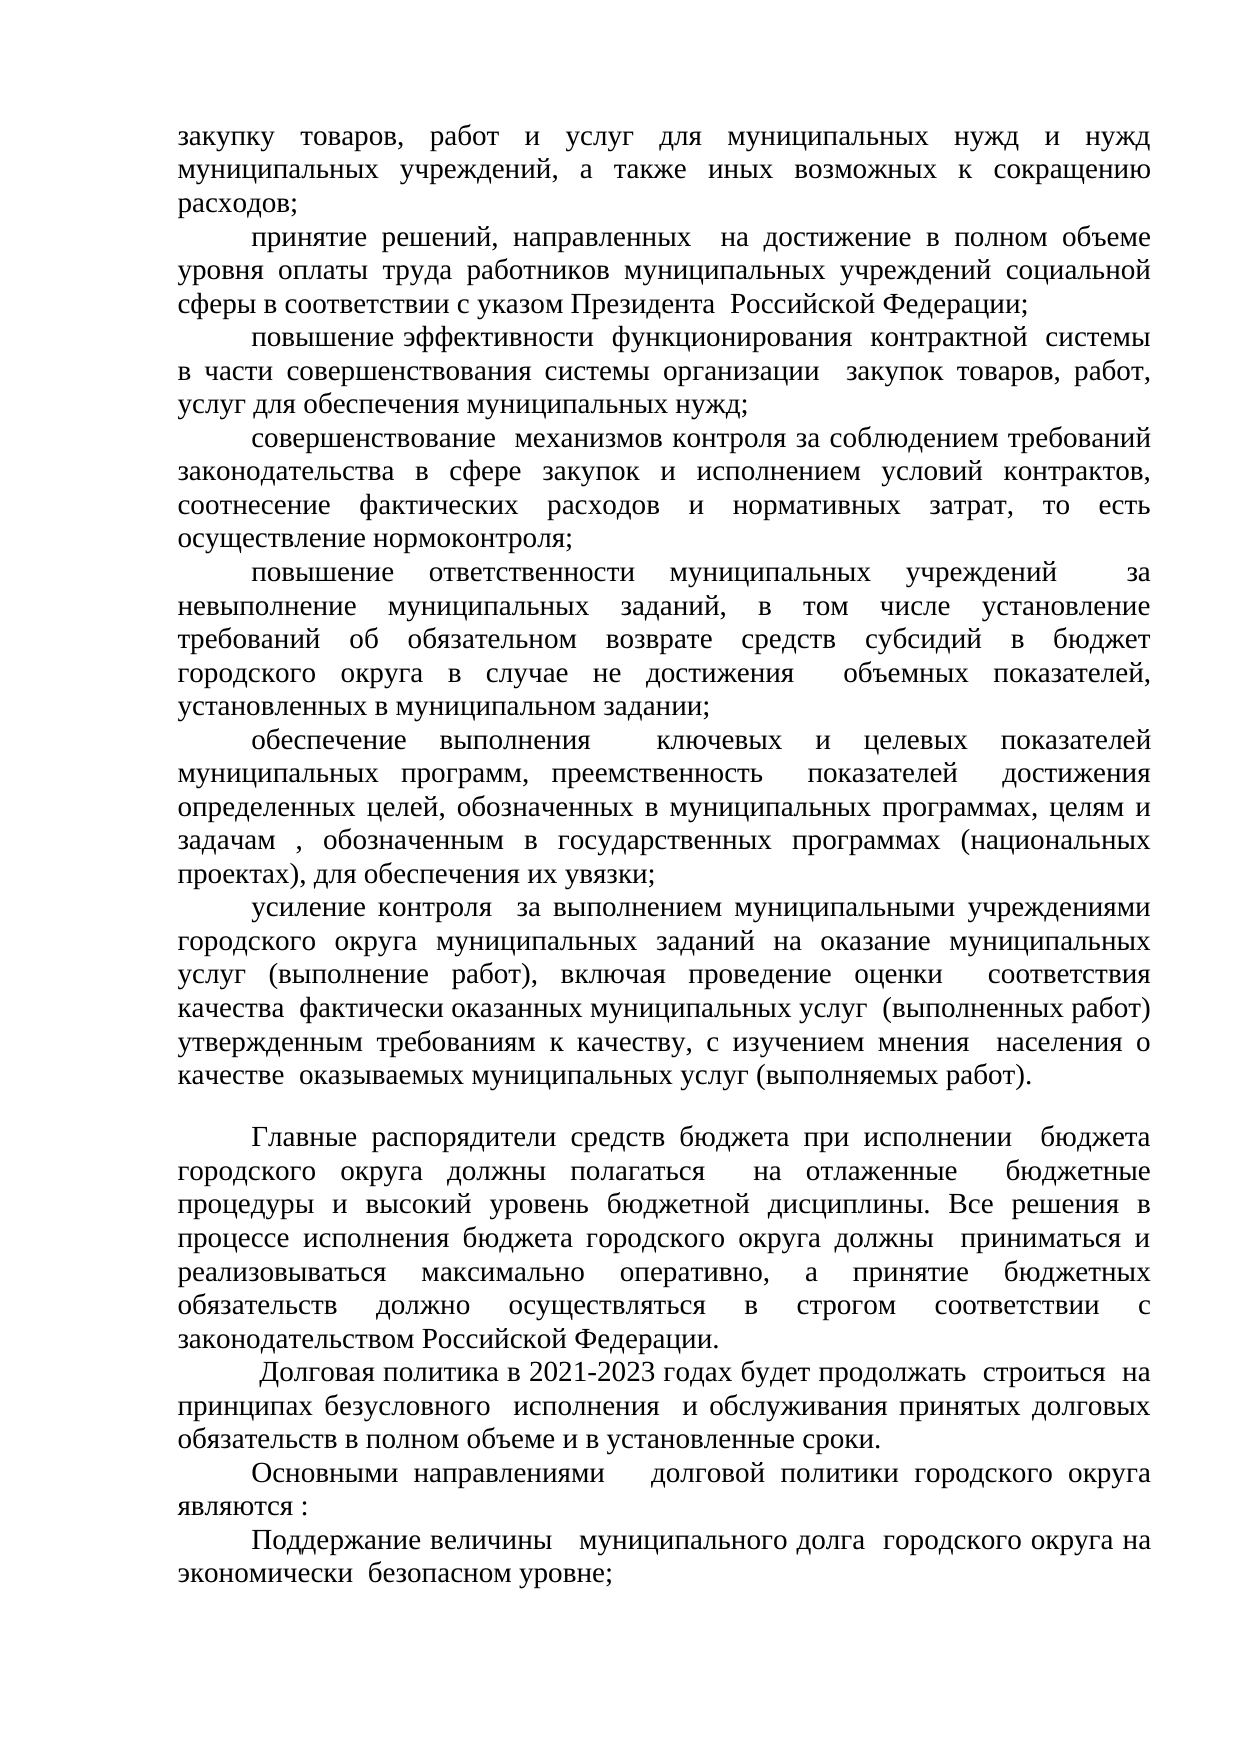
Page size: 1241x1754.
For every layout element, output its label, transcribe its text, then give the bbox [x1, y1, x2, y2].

text обеспечение выполнения ключевых и целевых показателей муниципальных программ, преемственность показателей достижения определенных целей, обозначенных в муниципальных программах, целям и задачам , обозначенным в государственных программах (национальных проектах), для обеспечения их увязки; [177, 722, 1152, 889]
text Главные распорядители средств бюджета при исполнении бюджета городского округа должны полагаться на отлаженные бюджетные процедуры и высокий уровень бюджетной дисциплины. Все решения в процессе исполнения бюджета городского округа должны приниматься и реализовываться максимально оперативно, а принятие бюджетных обязательств должно осуществляться в строгом соответствии с законодательством Российской Федерации. [177, 1119, 1152, 1354]
text совершенствование механизмов контроля за соблюдением требований законодательства в сфере закупок и исполнением условий контрактов, соотнесение фактических расходов и нормативных затрат, то есть осуществление нормоконтроля; [177, 420, 1152, 554]
text Поддержание величины муниципального долга городского округа на экономически безопасном уровне; [177, 1522, 1152, 1589]
text принятие решений, направленных на достижение в полном объеме уровня оплаты труда работников муниципальных учреждений социальной сферы в соответствии с указом Президента Российской Федерации; [177, 219, 1152, 319]
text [177, 118, 1152, 219]
text Основными направлениями долговой политики городского округа являются : [177, 1455, 1152, 1522]
text повышение эффективности функционирования контрактной системы в части совершенствования системы организации закупок товаров, работ, услуг для обеспечения муниципальных нужд; [177, 319, 1152, 420]
text повышение ответственности муниципальных учреждений за невыполнение муниципальных заданий, в том числе установление требований об обязательном возврате средств субсидий в бюджет городского округа в случае не достижения объемных показателей, установленных в муниципальном задании; [177, 554, 1152, 722]
text Долговая политика в 2021-2023 годах будет продолжать строиться на принципах безусловного исполнения и обслуживания принятых долговых обязательств в полном объеме и в установленные сроки. [177, 1354, 1152, 1455]
text усиление контроля за выполнением муниципальными учреждениями городского округа муниципальных заданий на оказание муниципальных услуг (выполнение работ), включая проведение оценки соответствия качества фактически оказанных муниципальных услуг (выполненных работ) утвержденным требованиям к качеству, с изучением мнения населения о качестве оказываемых муниципальных услуг (выполняемых работ). [177, 889, 1152, 1091]
